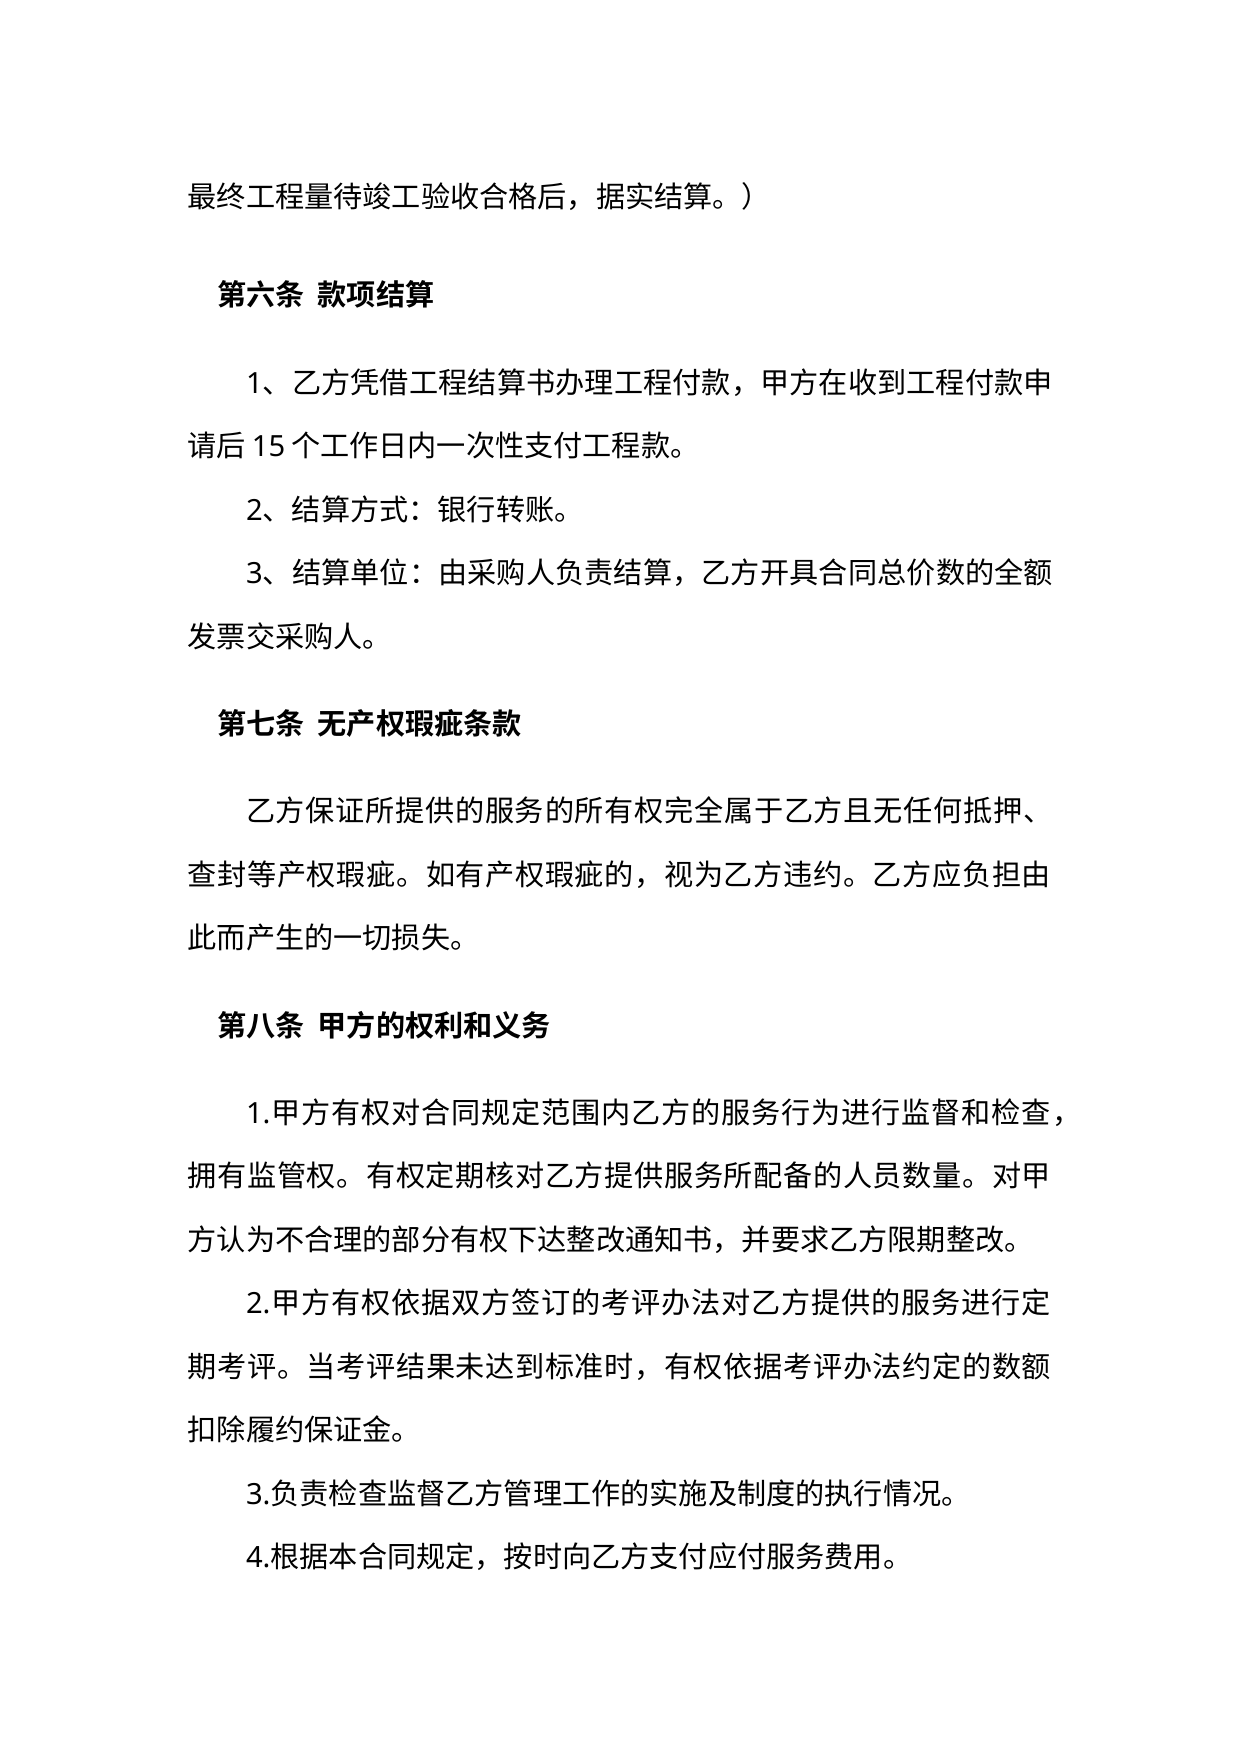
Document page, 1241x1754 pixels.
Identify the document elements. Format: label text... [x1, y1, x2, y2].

text 1、乙方凭借工程结算书办理工程付款，甲方在收到工程付款申请后15个工作日内一次性支付工程款。 [187, 359, 1053, 465]
text 2、结算方式：银行转账。 [187, 486, 1053, 529]
text 第八条 甲方的权利和义务 [187, 991, 1053, 1056]
text 3.负责检查监督乙方管理工作的实施及制度的执行情况。 [187, 1470, 1053, 1513]
text 4.根据本合同规定，按时向乙方支付应付服务费用。 [187, 1534, 1053, 1576]
text 第六条 款项结算 [187, 261, 1053, 326]
text 第七条 无产权瑕疵条款 [187, 689, 1053, 754]
text 1.甲方有权对合同规定范围内乙方的服务行为进行监督和检查，拥有监管权。有权定期核对乙方提供服务所配备的人员数量。对甲方认为不合理的部分有权下达整改通知书，并要求乙方限期整改。 [187, 1089, 1053, 1259]
text 2.甲方有权依据双方签订的考评办法对乙方提供的服务进行定期考评。当考评结果未达到标准时，有权依据考评办法约定的数额扣除履约保证金。 [187, 1280, 1053, 1449]
text 乙方保证所提供的服务的所有权完全属于乙方且无任何抵押、查封等产权瑕疵。如有产权瑕疵的，视为乙方违约。乙方应负担由此而产生的一切损失。 [187, 788, 1053, 957]
text 3、结算单位：由采购人负责结算，乙方开具合同总价数的全额发票交采购人。 [187, 550, 1053, 656]
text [187, 162, 1053, 227]
